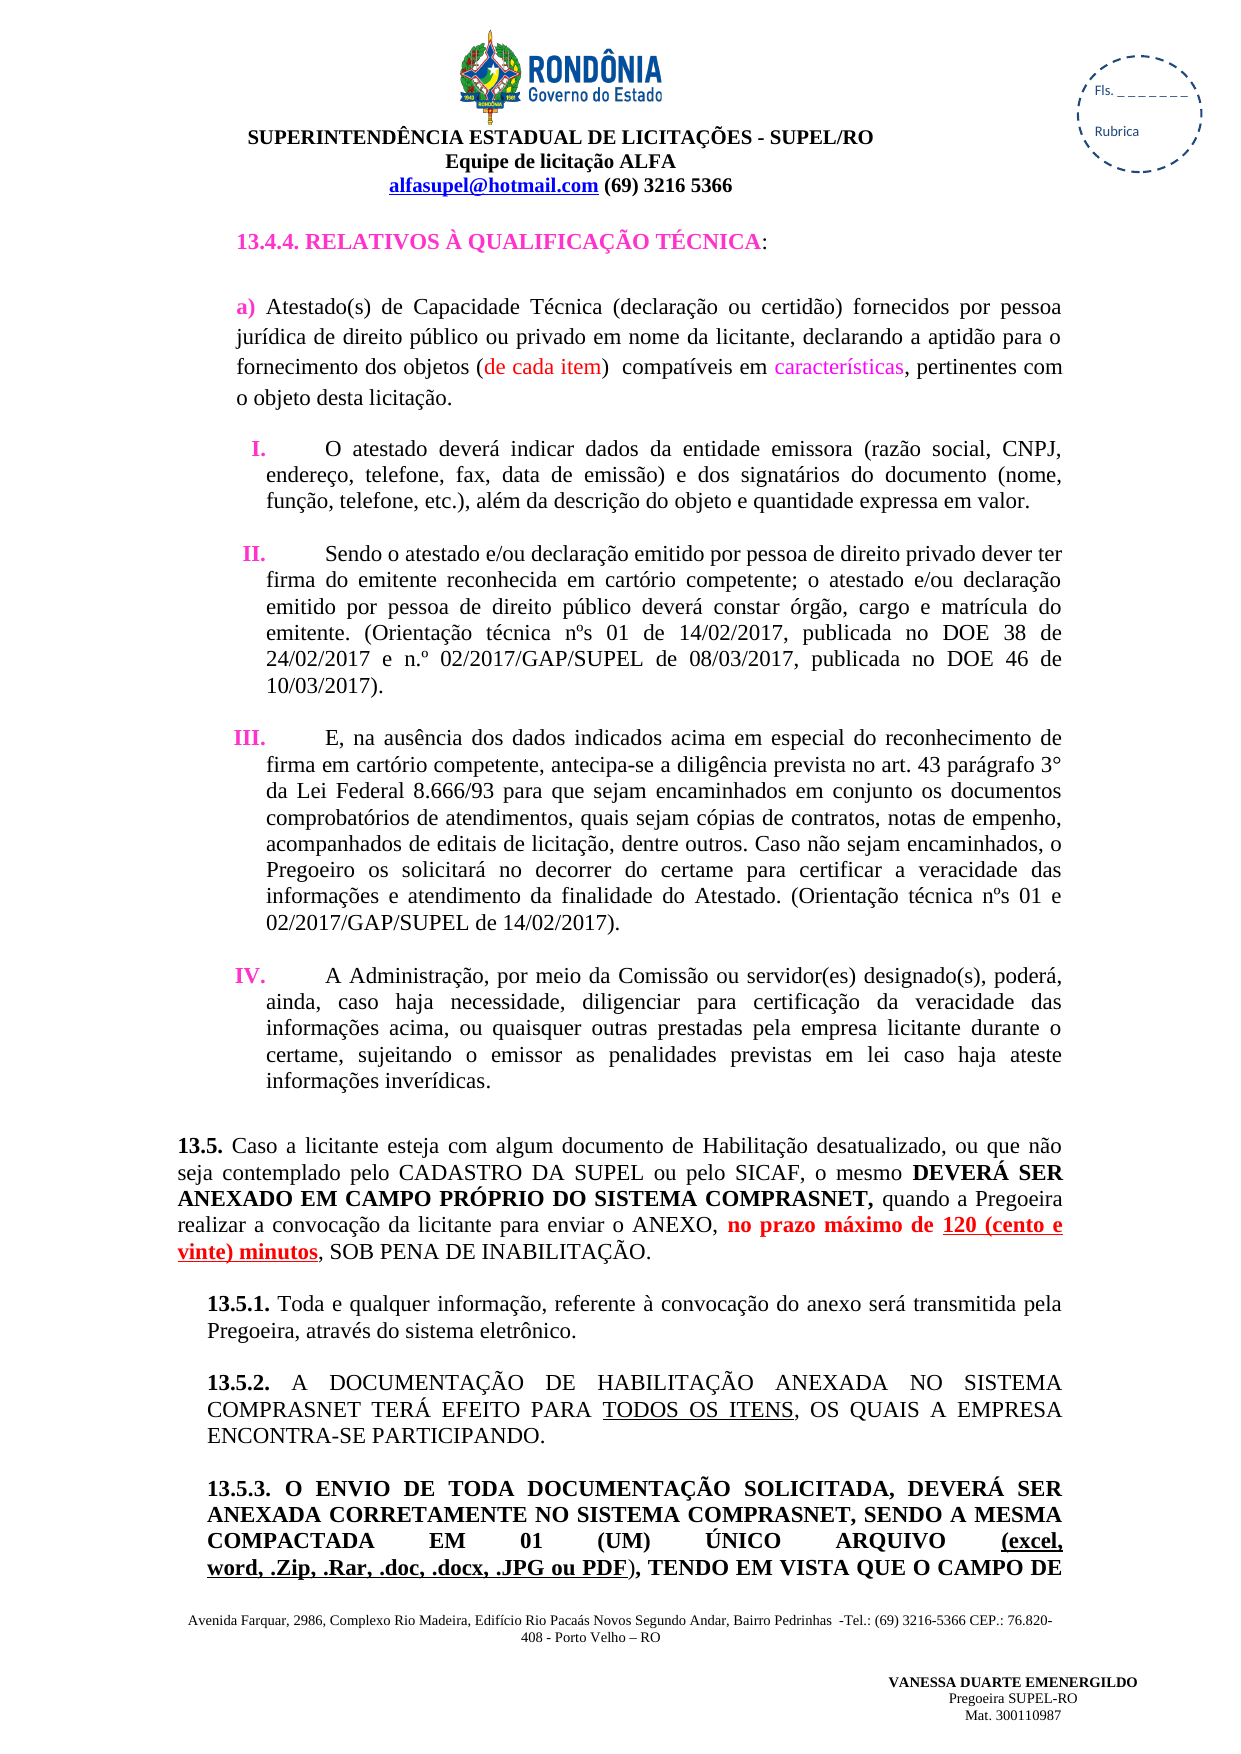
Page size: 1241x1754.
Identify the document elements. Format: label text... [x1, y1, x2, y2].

list 13.4.4. RELATIVOS À QUALIFICAÇÃO TÉCNICA: [236, 228, 1071, 254]
picture [459, 29, 662, 125]
text 13.5.2. A DOCUMENTAÇÃO DE HABILITAÇÃO ANEXADA NO SISTEMA COMPRASNET TERÁ EFEITO PARA TODOS OS ITENS, OS QUAIS A EMPRESA ENCONTRA-SE PARTICIPANDO. [207, 1369, 1063, 1448]
list E, na ausência dos dados indicados acima em especial do reconhecimento de firma em cartório competente, antecipa-se a diligência prevista no art. 43 parágrafo 3° da Lei Federal 8.666/93 para que sejam encaminhados em conjunto os documentos comprobatórios de atendimentos, quais sejam cópias de contratos, notas de empenho, acompanhados de editais de licitação, dentre outros. Caso não sejam encaminhados, o Pregoeiro os solicitará no decorrer do certame para certificar a veracidade das informações e atendimento da finalidade do Atestado. (Orientação técnica nºs 01 e 02/2017/GAP/SUPEL de 14/02/2017). [266, 724, 1063, 935]
list Sendo o atestado e/ou declaração emitido por pessoa de direito privado dever ter firma do emitente reconhecida em cartório competente; o atestado e/ou declaração emitido por pessoa de direito público deverá constar órgão, cargo e matrícula do emitente. (Orientação técnica nºs 01 de 14/02/2017, publicada no DOE 38 de 24/02/2017 e n.º 02/2017/GAP/SUPEL de 08/03/2017, publicada no DOE 46 de 10/03/2017). [266, 540, 1063, 698]
list A Administração, por meio da Comissão ou servidor(es) designado(s), poderá, ainda, caso haja necessidade, diligenciar para certificação da veracidade das informações acima, ou quaisquer outras prestadas pela empresa licitante durante o certame, sujeitando o emissor as penalidades previstas em lei caso haja ateste informações inverídicas. [266, 962, 1063, 1093]
text 13.5.1. Toda e qualquer informação, referente à convocação do anexo será transmitida pela Pregoeira, através do sistema eletrônico. [207, 1290, 1063, 1343]
text 13.5. Caso a licitante esteja com algum documento de Habilitação desatualizado, ou que não seja contemplado pelo CADASTRO DA SUPEL ou pelo SICAF, o mesmo DEVERÁ SER ANEXADO EM CAMPO PRÓPRIO DO SISTEMA COMPRASNET, quando a Pregoeira realizar a convocação da licitante para enviar o ANEXO, no prazo máximo de 120 (cento e vinte) minutos, SOB PENA DE INABILITAÇÃO. [177, 1132, 1063, 1264]
text a) Atestado(s) de Capacidade Técnica (declaração ou certidão) fornecidos por pessoa jurídica de direito público ou privado em nome da licitante, declarando a aptidão para o fornecimento dos objetos (de cada item) compatíveis em características, pertinentes com o objeto desta licitação. [236, 293, 1063, 410]
list O atestado deverá indicar dados da entidade emissora (razão social, CNPJ, endereço, telefone, fax, data de emissão) e dos signatários do documento (nome, função, telefone, etc.), além da descrição do objeto e quantidade expressa em valor. [266, 434, 1063, 514]
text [207, 1475, 1063, 1580]
